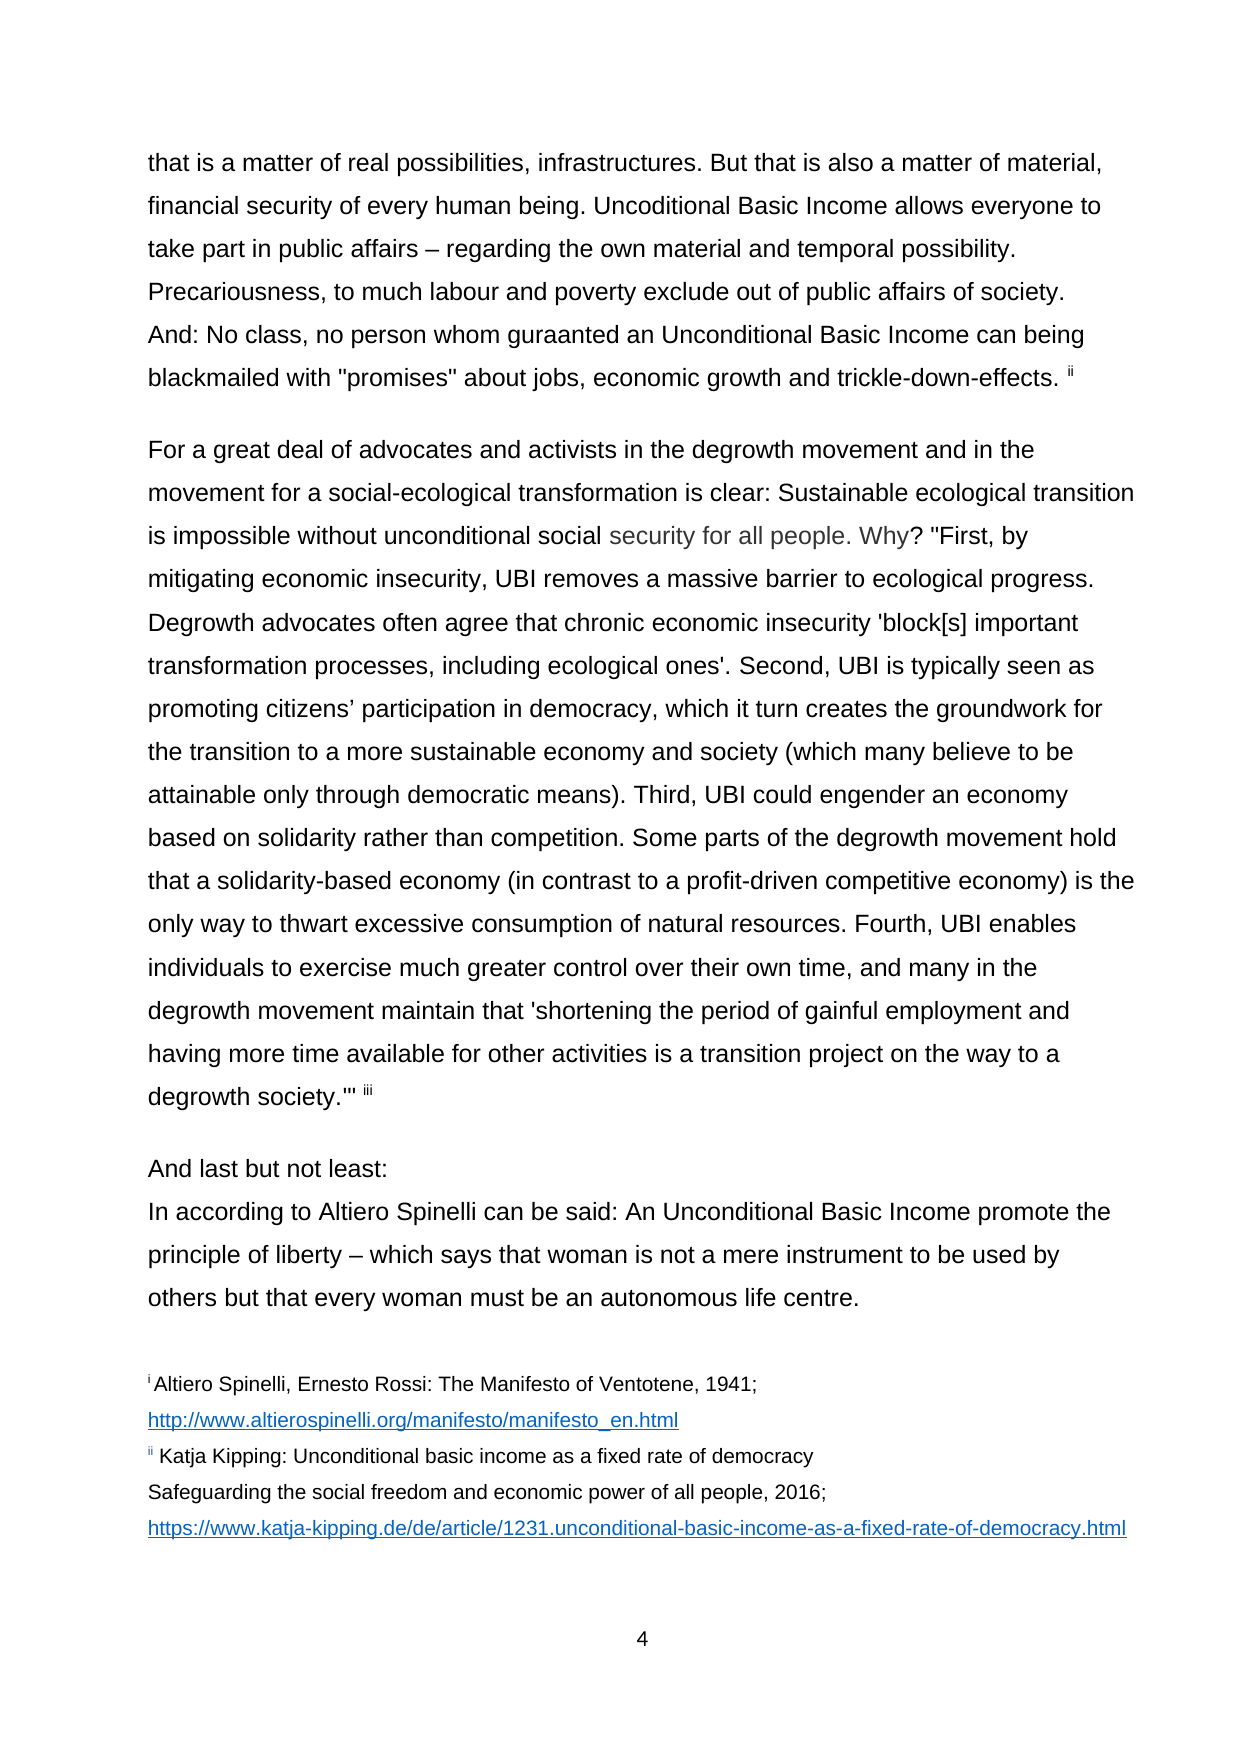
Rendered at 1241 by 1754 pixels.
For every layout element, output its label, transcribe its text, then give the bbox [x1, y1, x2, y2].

subtitle ii Katja Kipping: Unconditional basic income as a fixed rate of democracy [148, 1444, 1137, 1468]
text For a great deal of advocates and activists in the degrowth movement and in the movement for a social-ecological transformation is clear: Sustainable ecological transition is impossible without unconditional social security for all people. Why? "First, by mitigating economic insecurity, UBI removes a massive barrier to ecological progress. Degrowth advocates often agree that chronic economic insecurity 'block[s] important transformation processes, including ecological ones'. Second, UBI is typically seen as promoting citizens’ participation in democracy, which it turn creates the groundwork for the transition to a more sustainable economy and society (which many believe to be attainable only through democratic means). Third, UBI could engender an economy based on solidarity rather than competition. Some parts of the degrowth movement hold that a solidarity-based economy (in contrast to a profit-driven competitive economy) is the only way to thwart excessive consumption of natural resources. Fourth, UBI enables individuals to exercise much greater control over their own time, and many in the degrowth movement maintain that 'shortening the period of gainful employment and having more time available for other activities is a transition project on the way to a degrowth society.'" iii [148, 435, 1137, 1111]
subtitle i Altiero Spinelli, Ernesto Rossi: The Manifesto of Ventotene, 1941; http://www.altierospinelli.org/manifesto/manifesto_en.html [148, 1372, 1137, 1432]
subtitle Safeguarding the social freedom and economic power of all people, 2016; [148, 1479, 1137, 1503]
text In according to Altiero Spinelli can be said: An Unconditional Basic Income promote the principle of liberty – which says that woman is not a mere instrument to be used by others but that every woman must be an autonomous life centre. [148, 1197, 1137, 1312]
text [148, 148, 1137, 306]
text https://www.katja-kipping.de/de/article/1231.unconditional-basic-income-as-a-fixed-rate-of-democracy.html [148, 1516, 1137, 1539]
text And last but not least: [148, 1154, 1137, 1183]
text And: No class, no person whom guraanted an Unconditional Basic Income can being blackmailed with "promises" about jobs, economic growth and trickle-down-effects. ii [148, 320, 1137, 392]
